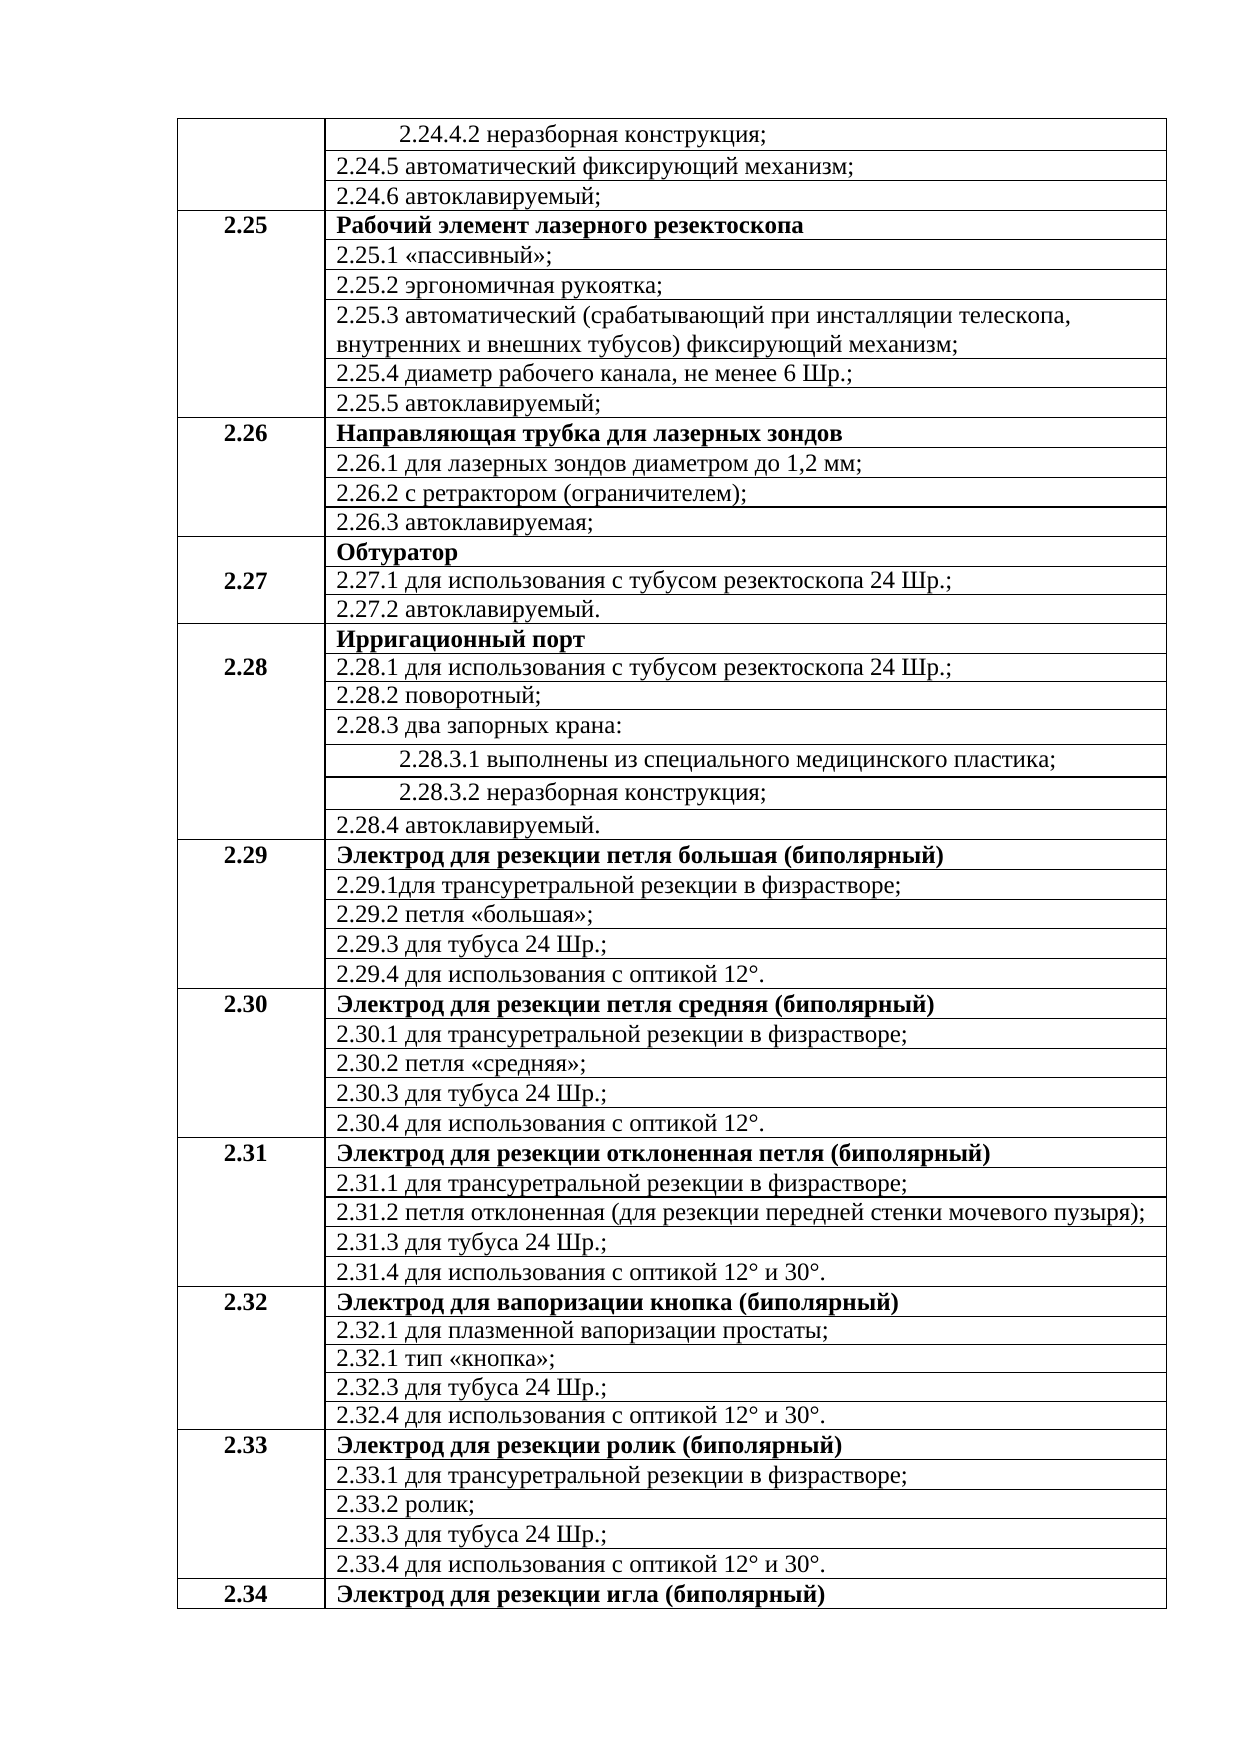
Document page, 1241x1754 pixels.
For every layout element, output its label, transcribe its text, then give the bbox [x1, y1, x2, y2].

table_cell Электрод для резекции ролик (биполярный) [326, 1430, 1166, 1459]
table_cell 2.24.5 автоматический фиксирующий механизм; [326, 151, 1166, 180]
table_cell 2.28.3 два запорных крана: [326, 710, 1166, 743]
table_cell 2.25.1 «пассивный»; [326, 240, 1166, 269]
table_cell 2.29.2 петля «большая»; [326, 900, 1166, 928]
table_cell 2.28.4 автоклавируемый. [326, 810, 1166, 839]
table_cell 2.25 [178, 211, 324, 417]
table_cell 2.32 [178, 1287, 324, 1429]
table_cell 2.30.4 для использования с оптикой 12°. [326, 1108, 1166, 1137]
table_cell 2.31.4 для использования с оптикой 12° и 30°. [326, 1257, 1166, 1286]
table_cell 2.27.1 для использования с тубусом резектоскопа 24 Шр.; [326, 567, 1166, 594]
table_cell 2.33.1 для трансуретральной резекции в физрастворе; [326, 1460, 1166, 1488]
table_cell Направляющая трубка для лазерных зондов [326, 418, 1166, 447]
table_cell Обтуратор [326, 537, 1166, 566]
table_cell 2.24.4.2 неразборная конструкция; [326, 119, 1166, 150]
table_cell 2.28.3.1 выполнены из специального медицинского пластика; [326, 745, 1166, 776]
table_cell 2.32.1 для плазменной вапоризации простаты; [326, 1317, 1166, 1344]
table_cell 2.31.1 для трансуретральной резекции в физрастворе; [326, 1168, 1166, 1196]
table_cell Электрод для резекции отклоненная петля (биполярный) [326, 1138, 1166, 1167]
table_cell 2.28 [178, 624, 324, 839]
table_cell 2.24.6 автоклавируемый; [326, 181, 1166, 209]
table_cell 2.25.5 автоклавируемый; [326, 388, 1166, 417]
table_cell 2.25.3 автоматический (срабатывающий при инсталляции телескопа, внутренних и внешних тубусов) фиксирующий механизм; [326, 300, 1166, 357]
table_cell 2.26.1 для лазерных зондов диаметром до 1,2 мм; [326, 448, 1166, 477]
table_cell 2.33.2 ролик; [326, 1490, 1166, 1518]
table_cell 2.29.4 для использования с оптикой 12°. [326, 959, 1166, 988]
table_cell Электрод для резекции игла (биполярный) [326, 1579, 1166, 1608]
table_cell Рабочий элемент лазерного резектоскопа [326, 211, 1166, 239]
table_cell Электрод для вапоризации кнопка (биполярный) [326, 1287, 1166, 1316]
table_cell 2.32.1 тип «кнопка»; [326, 1345, 1166, 1372]
table_cell 2.33 [178, 1430, 324, 1578]
table_cell 2.30.1 для трансуретральной резекции в физрастворе; [326, 1019, 1166, 1047]
table_cell 2.29 [178, 840, 324, 988]
table_cell 2.33.4 для использования с оптикой 12° и 30°. [326, 1549, 1166, 1578]
table_cell 2.28.3.2 неразборная конструкция; [326, 778, 1166, 809]
table_cell Ирригационный порт [326, 624, 1166, 652]
table_cell 2.31.2 петля отклоненная (для резекции передней стенки мочевого пузыря); [326, 1198, 1166, 1226]
table_cell 2.26.3 автоклавируемая; [326, 508, 1166, 536]
table_cell 2.34 [178, 1579, 324, 1608]
table_cell 2.30 [178, 989, 324, 1137]
table_cell Электрод для резекции петля средняя (биполярный) [326, 989, 1166, 1018]
table_cell 2.30.3 для тубуса 24 Шр.; [326, 1078, 1166, 1107]
table_cell 2.27 [178, 537, 324, 623]
table_cell Электрод для резекции петля большая (биполярный) [326, 840, 1166, 869]
table_cell 2.30.2 петля «средняя»; [326, 1049, 1166, 1077]
table_cell 2.25.2 эргономичная рукоятка; [326, 270, 1166, 299]
table_cell 2.28.2 поворотный; [326, 682, 1166, 709]
table_cell 2.25.4 диаметр рабочего канала, не менее 6 Шр.; [326, 359, 1166, 387]
table_cell 2.32.3 для тубуса 24 Шр.; [326, 1373, 1166, 1401]
table_cell 2.29.3 для тубуса 24 Шр.; [326, 929, 1166, 958]
table_cell 2.29.1для трансуретральной резекции в физрастворе; [326, 870, 1166, 898]
table_cell 2.33.3 для тубуса 24 Шр.; [326, 1519, 1166, 1548]
table_cell 2.26 [178, 418, 324, 536]
table_cell 2.26.2 с ретрактором (ограничителем); [326, 478, 1166, 506]
table_cell 2.27.2 автоклавируемый. [326, 595, 1166, 623]
table_cell 2.31 [178, 1138, 324, 1286]
table_cell 2.32.4 для использования с оптикой 12° и 30°. [326, 1402, 1166, 1429]
table_cell 2.31.3 для тубуса 24 Шр.; [326, 1227, 1166, 1256]
table_cell 2.28.1 для использования с тубусом резектоскопа 24 Шр.; [326, 654, 1166, 681]
